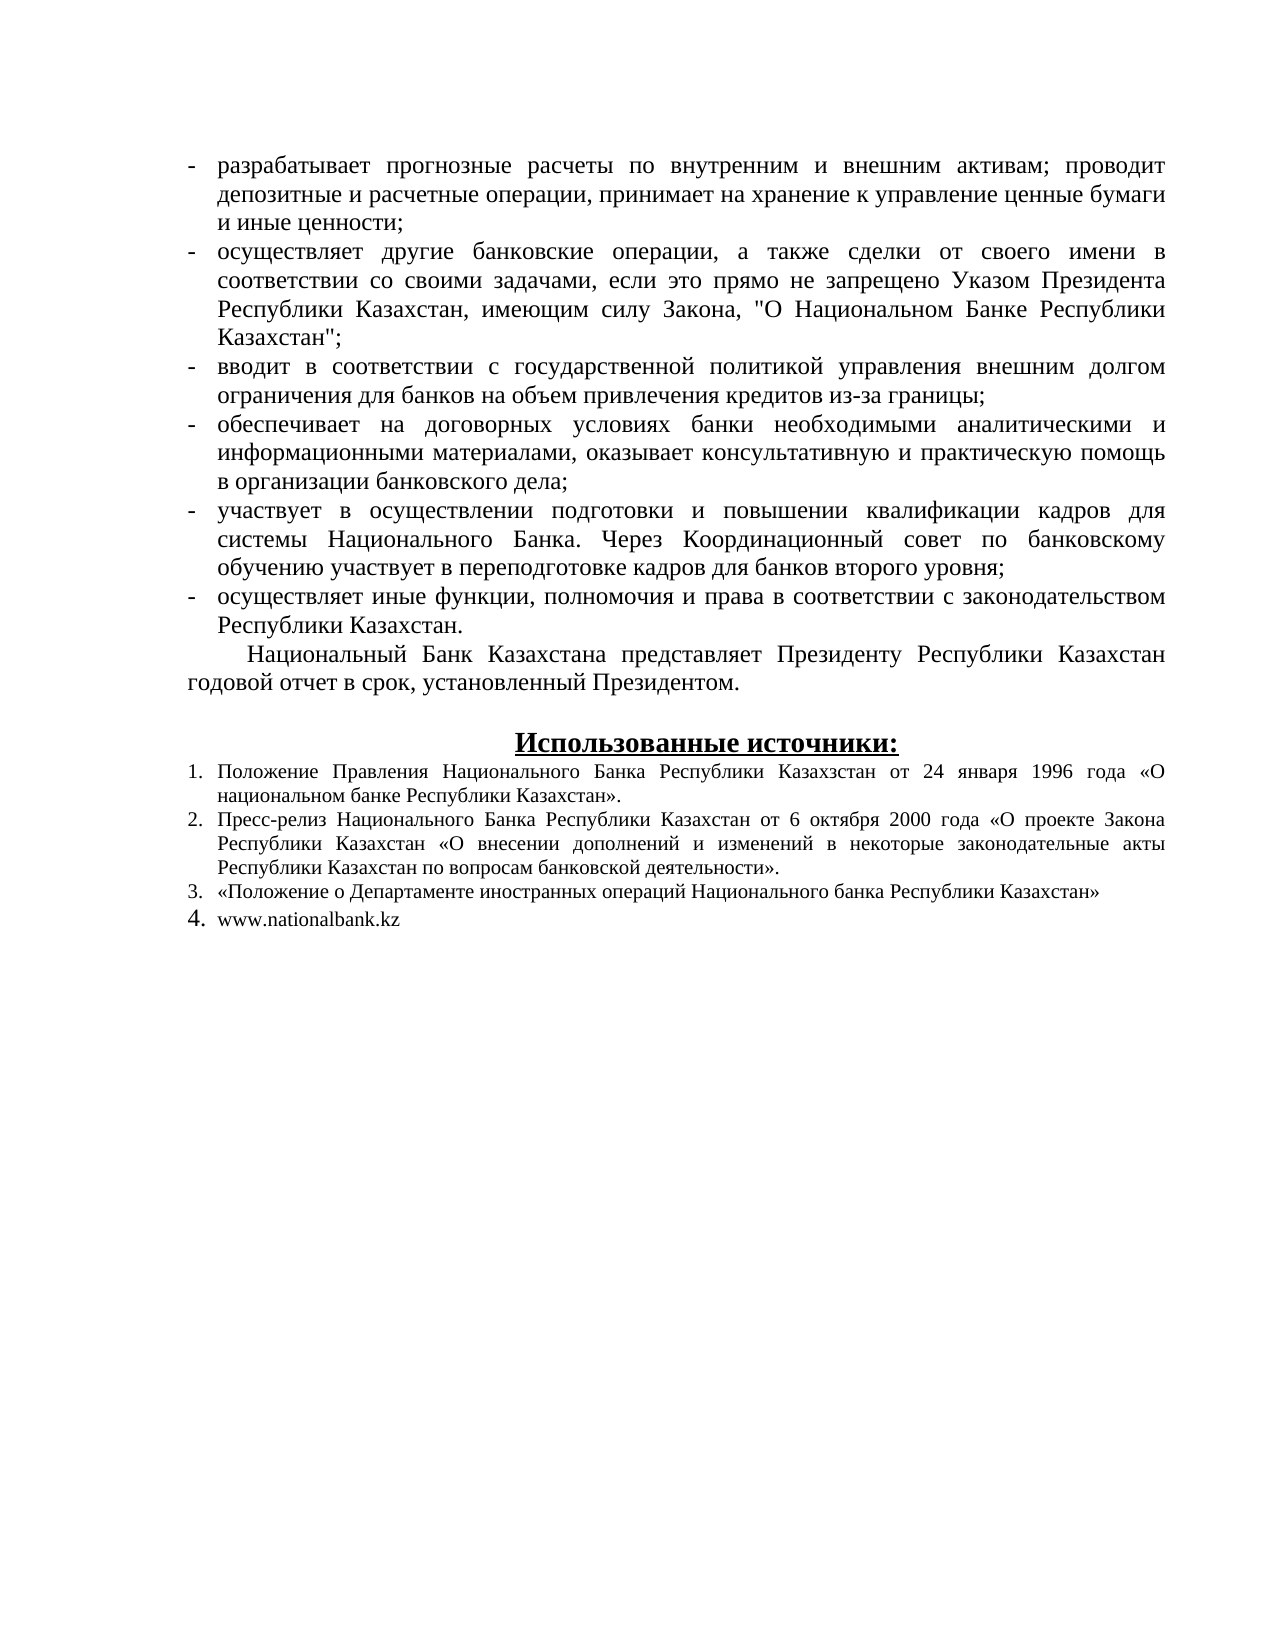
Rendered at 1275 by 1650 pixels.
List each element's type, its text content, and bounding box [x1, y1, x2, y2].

list осуществляет иные функции, полномочия и права в соответствии с законодательством Республики Казахстан. [187, 581, 1167, 639]
list разрабатывает прогнозные расчеты по внутренним и внешним активам; проводит депозитные и расчетные операции, принимает на хранение к управление ценные бумаги и иные ценности; [187, 150, 1167, 236]
list вводит в соответствии с государственной политикой управления внешним долгом ограничения для банков на объем привлечения кредитов из-за границы; [187, 351, 1167, 409]
list участвует в осуществлении подготовки и повышении квалификации кадров для системы Национального Банка. Через Координационный совет по банковскому обучению участвует в переподготовке кадров для банков второго уровня; [187, 495, 1167, 581]
list осуществляет другие банковские операции, а также сделки от своего имени в соответствии со своими задачами, если это прямо не запрещено Указом Президента Республики Казахстан, имеющим силу Закона, "О Национальном Банке Республики Казахстан"; [187, 236, 1167, 351]
list Положение Правления Национального Банка Республики Казахзстан от 24 января 1996 года «О национальном банке Республики Казахстан». [187, 758, 1167, 807]
list «Положение о Департаменте иностранных операций Национального банка Республики Казахстан» [187, 879, 1167, 903]
text Использованные источники: [187, 725, 1167, 758]
list www.nationalbank.kz [187, 903, 1167, 932]
list обеспечивает на договорных условиях банки необходимыми аналитическими и информационными материалами, оказывает консультативную и практическую помощь в организации банковского дела; [187, 409, 1167, 495]
text Национальный Банк Казахстана представляет Президенту Республики Казахстан годовой отчет в срок, установленный Президентом. [187, 639, 1167, 696]
list Пресс-релиз Национального Банка Республики Казахстан от 6 октября 2000 года «О проекте Закона Республики Казахстан «О внесении дополнений и изменений в некоторые законодательные акты Республики Казахстан по вопросам банковской деятельности». [187, 807, 1167, 879]
